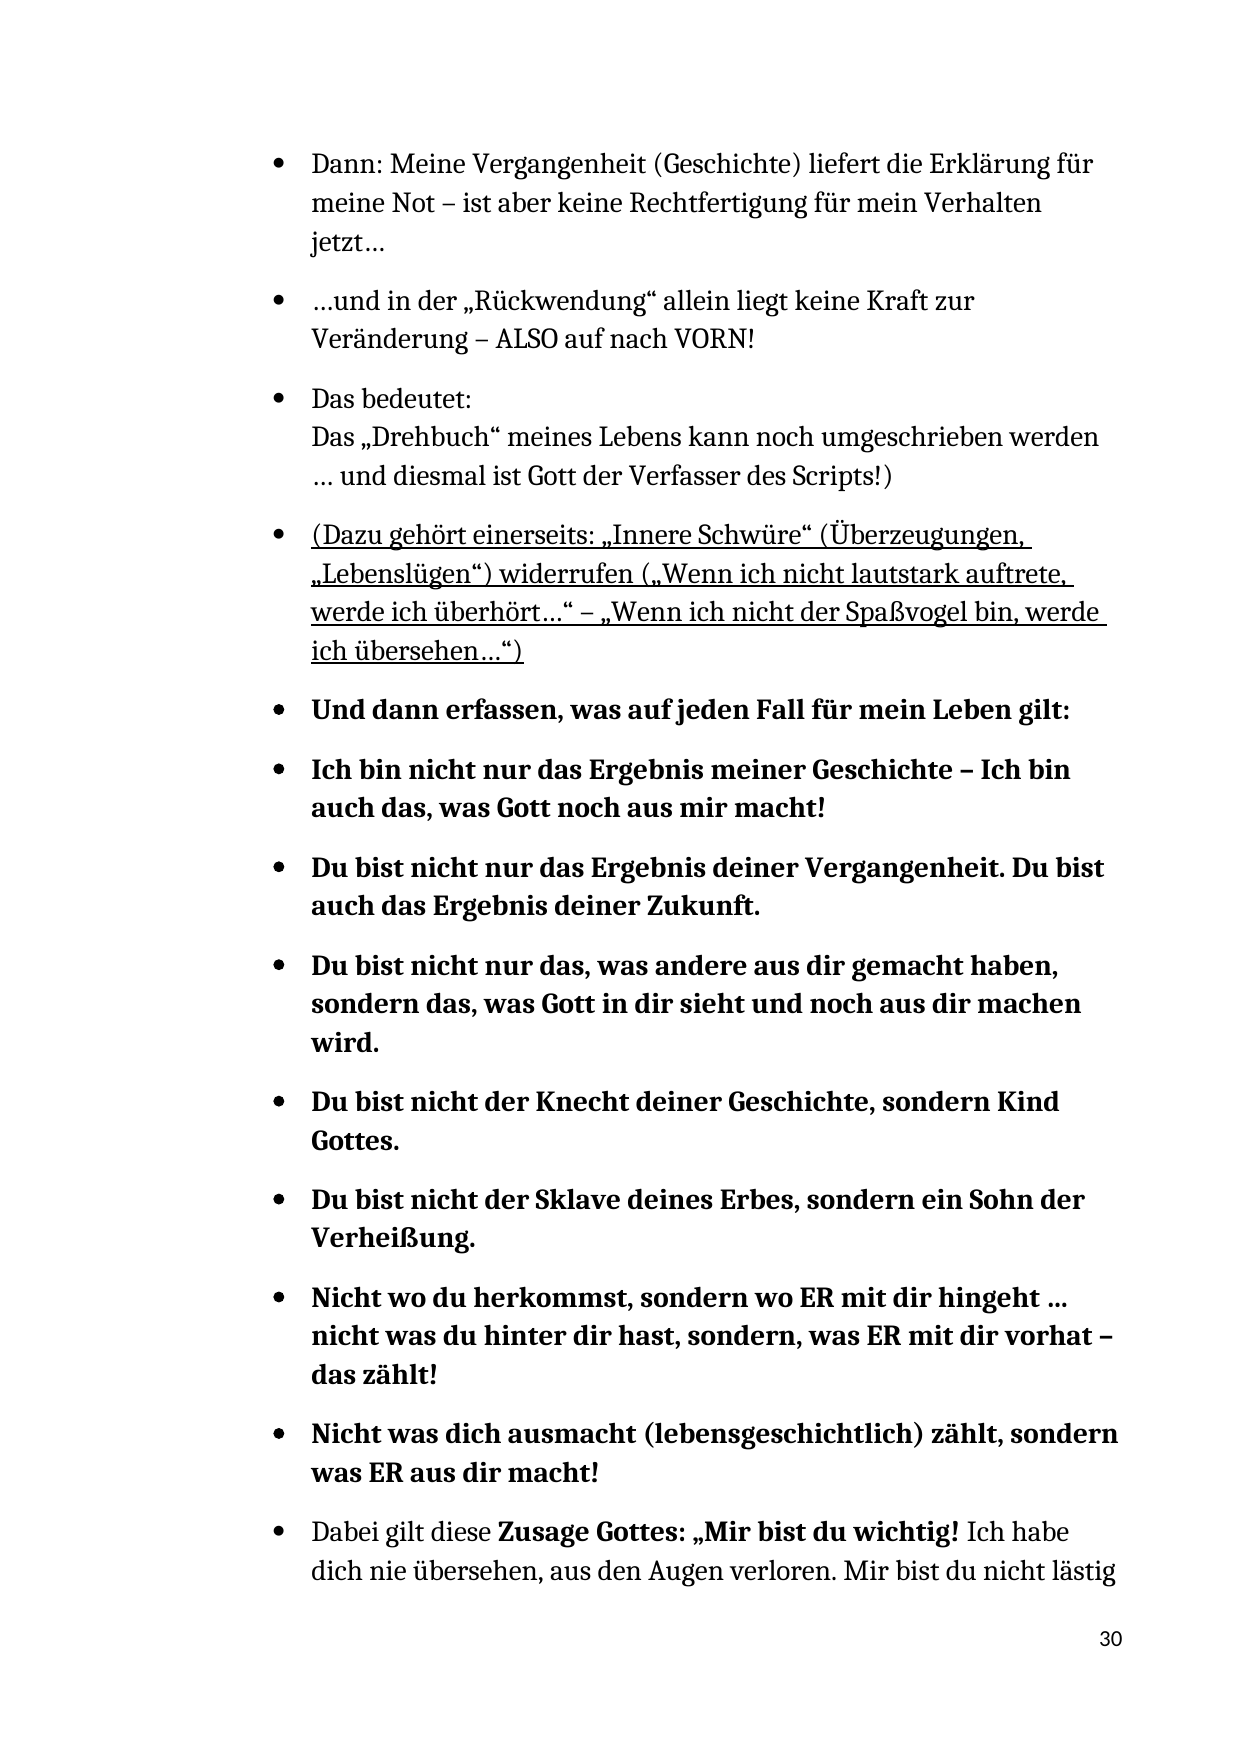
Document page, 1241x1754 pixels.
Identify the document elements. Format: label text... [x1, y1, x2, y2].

list Und dann erfassen, was auf jeden Fall für mein Leben gilt: [274, 693, 1122, 727]
list Dann: Meine Vergangenheit (Geschichte) liefert die Erklärung für meine Not – ist aber keine Rechtfertigung für mein Verhalten jetzt… [274, 148, 1122, 258]
list Nicht was dich ausmacht (lebensgeschichtlich) zählt, sondern was ER aus dir macht! [274, 1417, 1122, 1489]
list (Dazu gehört einerseits: „Innere Schwüre“ (Überzeugungen, „Lebenslügen“) widerrufen („Wenn ich nicht lautstark auftrete, werde ich überhört…“ – „Wenn ich nicht der Spaßvogel bin, werde ich übersehen…“) [274, 518, 1122, 668]
list Du bist nicht der Sklave deines Erbes, sondern ein Sohn der Verheißung. [274, 1183, 1122, 1255]
list Du bist nicht der Knecht deiner Geschichte, sondern Kind Gottes. [274, 1085, 1122, 1157]
list Das bedeutet: Das „Drehbuch“ meines Lebens kann noch umgeschrieben werden … und diesmal ist Gott der Verfasser des Scripts!) [274, 382, 1122, 493]
list Du bist nicht nur das Ergebnis deiner Vergangenheit. Du bist auch das Ergebnis deiner Zukunft. [274, 851, 1122, 923]
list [274, 1515, 1122, 1587]
list Ich bin nicht nur das Ergebnis meiner Geschichte – Ich bin auch das, was Gott noch aus mir macht! [274, 753, 1122, 825]
list Du bist nicht nur das, was andere aus dir gemacht haben, sondern das, was Gott in dir sieht und noch aus dir machen wird. [274, 949, 1122, 1059]
list Nicht wo du herkommst, sondern wo ER mit dir hingeht … nicht was du hinter dir hast, sondern, was ER mit dir vorhat – das zählt! [274, 1281, 1122, 1392]
list …und in der „Rückwendung“ allein liegt keine Kraft zur Veränderung – ALSO auf nach VORN! [274, 284, 1122, 356]
